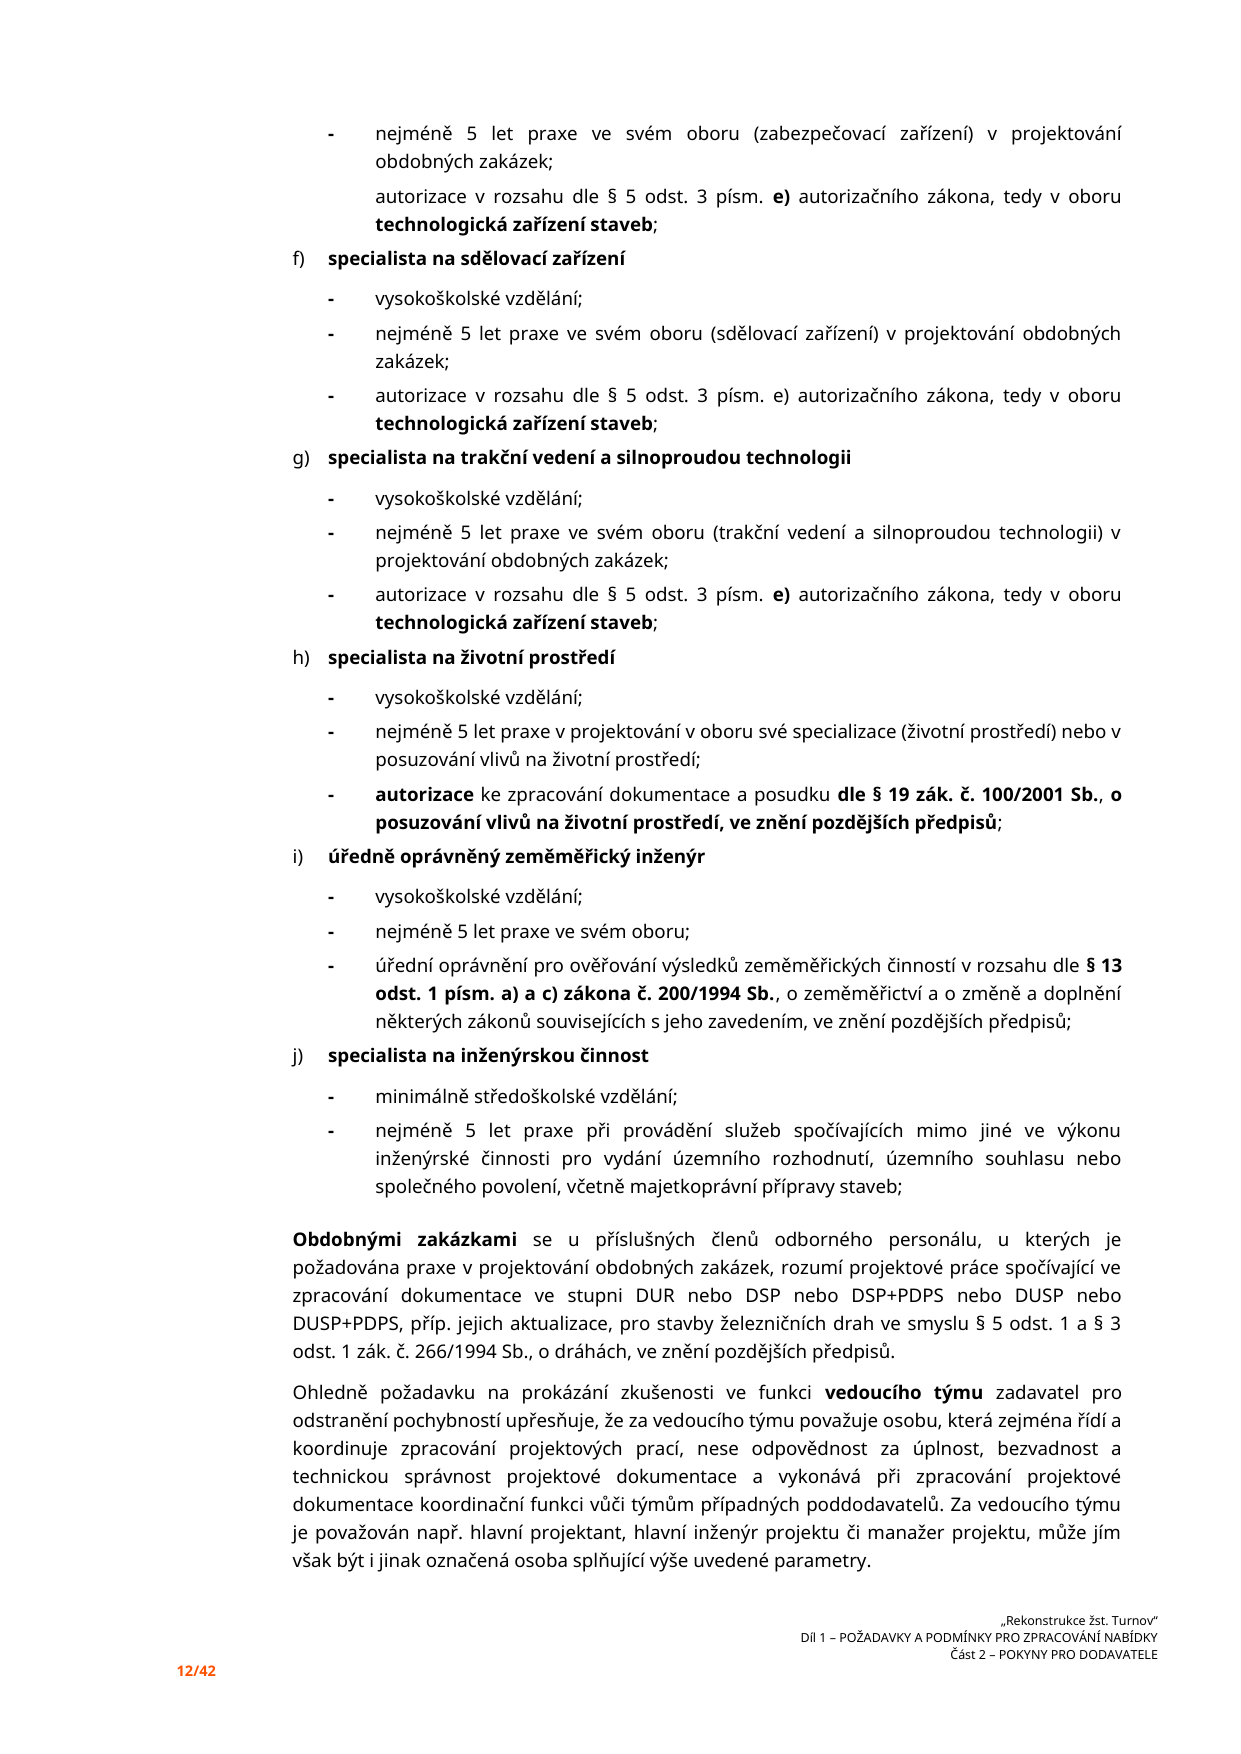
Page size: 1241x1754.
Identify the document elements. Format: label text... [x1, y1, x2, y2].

text autorizace ke zpracování dokumentace a posudku dle § 19 zák. č. 100/2001 Sb., o posuzování vlivů na životní prostředí, ve znění pozdějších předpisů; [328, 781, 1122, 834]
text autorizace v rozsahu dle § 5 odst. 3 písm. e) autorizačního zákona, tedy v oboru technologická zařízení staveb; [328, 582, 1122, 635]
text vysokoškolské vzdělání; [328, 286, 1122, 311]
list specialista na inženýrskou činnost [292, 1043, 1122, 1068]
list specialista na životní prostředí [292, 644, 1122, 669]
list specialista na trakční vedení a silnoproudou technologii [292, 444, 1122, 470]
list úředně oprávněný zeměměřický inženýr [292, 843, 1122, 869]
text nejméně 5 let praxe v projektování v oboru své specializace (životní prostředí) nebo v posuzování vlivů na životní prostředí; [328, 719, 1122, 772]
text autorizace v rozsahu dle § 5 odst. 3 písm. e) autorizačního zákona, tedy v oboru technologická zařízení staveb; [328, 382, 1122, 436]
text vysokoškolské vzdělání; [328, 684, 1122, 710]
text nejméně 5 let praxe ve svém oboru (zabezpečovací zařízení) v projektování obdobných zakázek; [328, 121, 1122, 174]
text nejméně 5 let praxe ve svém oboru (sdělovací zařízení) v projektování obdobných zakázek; [328, 320, 1122, 373]
text úřední oprávnění pro ověřování výsledků zeměměřických činností v rozsahu dle § 13 odst. 1 písm. a) a c) zákona č. 200/1994 Sb., o zeměměřictví a o změně a doplnění některých zákonů souvisejících s jeho zavedením, ve znění pozdějších předpisů; [328, 952, 1122, 1034]
text nejméně 5 let praxe ve svém oboru; [328, 918, 1122, 944]
list specialista na sdělovací zařízení [292, 245, 1122, 271]
text Ohledně požadavku na prokázání zkušenosti ve funkci vedoucího týmu zadavatel pro odstranění pochybností upřesňuje, že za vedoucího týmu považuje osobu, která zejména řídí a koordinuje zpracování projektových prací, nese odpovědnost za úplnost, bezvadnost a technickou správnost projektové dokumentace a vykonává při zpracování projektové dokumentace koordinační funkci vůči týmům případných poddodavatelů. Za vedoucího týmu je považován např. hlavní projektant, hlavní inženýr projektu či manažer projektu, může jím však být i jinak označená osoba splňující výše uvedené parametry. [292, 1379, 1122, 1573]
text minimálně středoškolské vzdělání; [328, 1083, 1122, 1109]
text Obdobnými zakázkami se u příslušných členů odborného personálu, u kterých je požadována praxe v projektování obdobných zakázek, rozumí projektové práce spočívající ve zpracování dokumentace ve stupni DUR nebo DSP nebo DSP+PDPS nebo DUSP nebo DUSP+PDPS, příp. jejich aktualizace, pro stavby železničních drah ve smyslu § 5 odst. 1 a § 3 odst. 1 zák. č. 266/1994 Sb., o dráhách, ve znění pozdějších předpisů. [292, 1227, 1122, 1364]
text vysokoškolské vzdělání; [328, 884, 1122, 909]
list autorizace v rozsahu dle § 5 odst. 3 písm. e) autorizačního zákona, tedy v oboru technologická zařízení staveb; [375, 183, 1122, 236]
text nejméně 5 let praxe při provádění služeb spočívajících mimo jiné ve výkonu inženýrské činnosti pro vydání územního rozhodnutí, územního souhlasu nebo společného povolení, včetně majetkoprávní přípravy staveb; [328, 1117, 1122, 1199]
text nejméně 5 let praxe ve svém oboru (trakční vedení a silnoproudou technologii) v projektování obdobných zakázek; [328, 519, 1122, 573]
text vysokoškolské vzdělání; [328, 485, 1122, 511]
